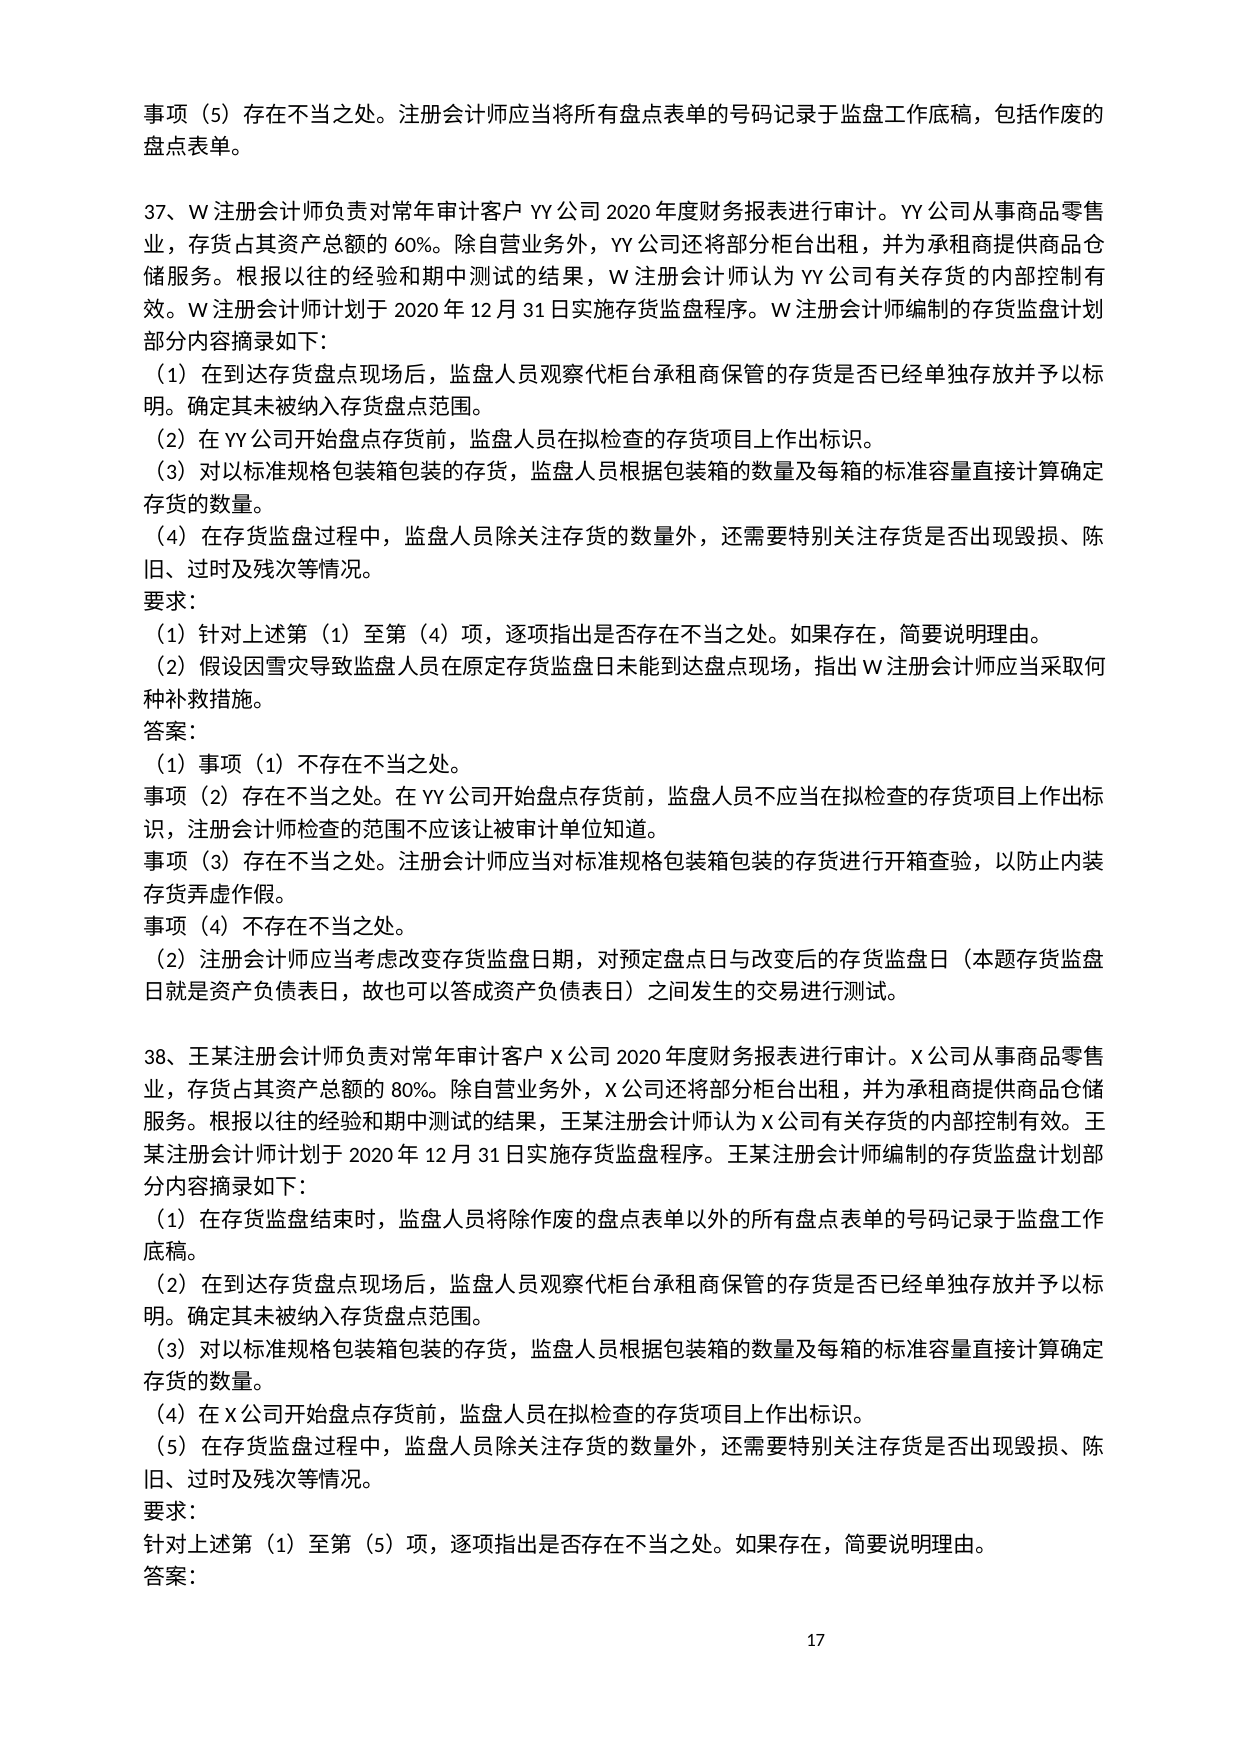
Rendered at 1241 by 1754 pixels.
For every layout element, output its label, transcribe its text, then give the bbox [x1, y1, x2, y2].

list 针对上述第（1）至第（5）项，逐项指出是否存在不当之处。如果存在，简要说明理由。 [144, 1527, 1106, 1560]
list 事项（2）存在不当之处。在YY公司开始盘点存货前，监盘人员不应当在拟检查的存货项目上作出标识，注册会计师检查的范围不应该让被审计单位知道。 [144, 780, 1106, 845]
list 事项（4）不存在不当之处。 [144, 910, 1106, 942]
list （1）在到达存货盘点现场后，监盘人员观察代柜台承租商保管的存货是否已经单独存放并予以标明。确定其未被纳入存货盘点范围。 [144, 357, 1106, 422]
list （1）针对上述第（1）至第（4）项，逐项指出是否存在不当之处。如果存在，简要说明理由。 [144, 617, 1106, 650]
list （1）事项（1）不存在不当之处。 [144, 747, 1106, 780]
list 38、王某注册会计师负责对常年审计客户X公司2020年度财务报表进行审计。X公司从事商品零售业，存货占其资产总额的80%。除自营业务外，X公司还将部分柜台出租，并为承租商提供商品仓储服务。根报以往的经验和期中测试的结果，王某注册会计师认为X公司有关存货的内部控制有效。王某注册会计师计划于2020年12月31日实施存货监盘程序。王某注册会计师编制的存货监盘计划部分内容摘录如下： [144, 1040, 1106, 1202]
list （2）假设因雪灾导致监盘人员在原定存货监盘日未能到达盘点现场，指出W注册会计师应当采取何种补救措施。 [144, 650, 1106, 715]
list 要求： [144, 1495, 1106, 1527]
list （4）在存货监盘过程中，监盘人员除关注存货的数量外，还需要特别关注存货是否出现毁损、陈旧、过时及残次等情况。 [144, 520, 1106, 585]
list 要求： [144, 585, 1106, 617]
list 事项（3）存在不当之处。注册会计师应当对标准规格包装箱包装的存货进行开箱查验，以防止内装存货弄虚作假。 [144, 845, 1106, 910]
list 答案： [144, 715, 1106, 747]
list （2）在到达存货盘点现场后，监盘人员观察代柜台承租商保管的存货是否已经单独存放并予以标明。确定其未被纳入存货盘点范围。 [144, 1267, 1106, 1332]
list 答案： [144, 1560, 1106, 1592]
list （4）在X公司开始盘点存货前，监盘人员在拟检查的存货项目上作出标识。 [144, 1397, 1106, 1430]
list （2）注册会计师应当考虑改变存货监盘日期，对预定盘点日与改变后的存货监盘日（本题存货监盘日就是资产负债表日，故也可以答成资产负债表日）之间发生的交易进行测试。 [144, 942, 1106, 1007]
list （1）在存货监盘结束时，监盘人员将除作废的盘点表单以外的所有盘点表单的号码记录于监盘工作底稿。 [144, 1202, 1106, 1267]
list 37、W注册会计师负责对常年审计客户YY公司2020年度财务报表进行审计。YY公司从事商品零售业，存货占其资产总额的60%。除自营业务外，YY公司还将部分柜台出租，并为承租商提供商品仓储服务。根报以往的经验和期中测试的结果，W注册会计师认为YY公司有关存货的内部控制有效。W注册会计师计划于2020年12月31日实施存货监盘程序。W注册会计师编制的存货监盘计划部分内容摘录如下： [144, 195, 1106, 357]
list （2）在YY公司开始盘点存货前，监盘人员在拟检查的存货项目上作出标识。 [144, 422, 1106, 455]
list （3）对以标准规格包装箱包装的存货，监盘人员根据包装箱的数量及每箱的标准容量直接计算确定存货的数量。 [144, 1332, 1106, 1397]
list 事项（5）存在不当之处。注册会计师应当将所有盘点表单的号码记录于监盘工作底稿，包括作废的盘点表单。 [144, 97, 1106, 162]
list （3）对以标准规格包装箱包装的存货，监盘人员根据包装箱的数量及每箱的标准容量直接计算确定存货的数量。 [144, 455, 1106, 520]
list （5）在存货监盘过程中，监盘人员除关注存货的数量外，还需要特别关注存货是否出现毁损、陈旧、过时及残次等情况。 [144, 1430, 1106, 1495]
